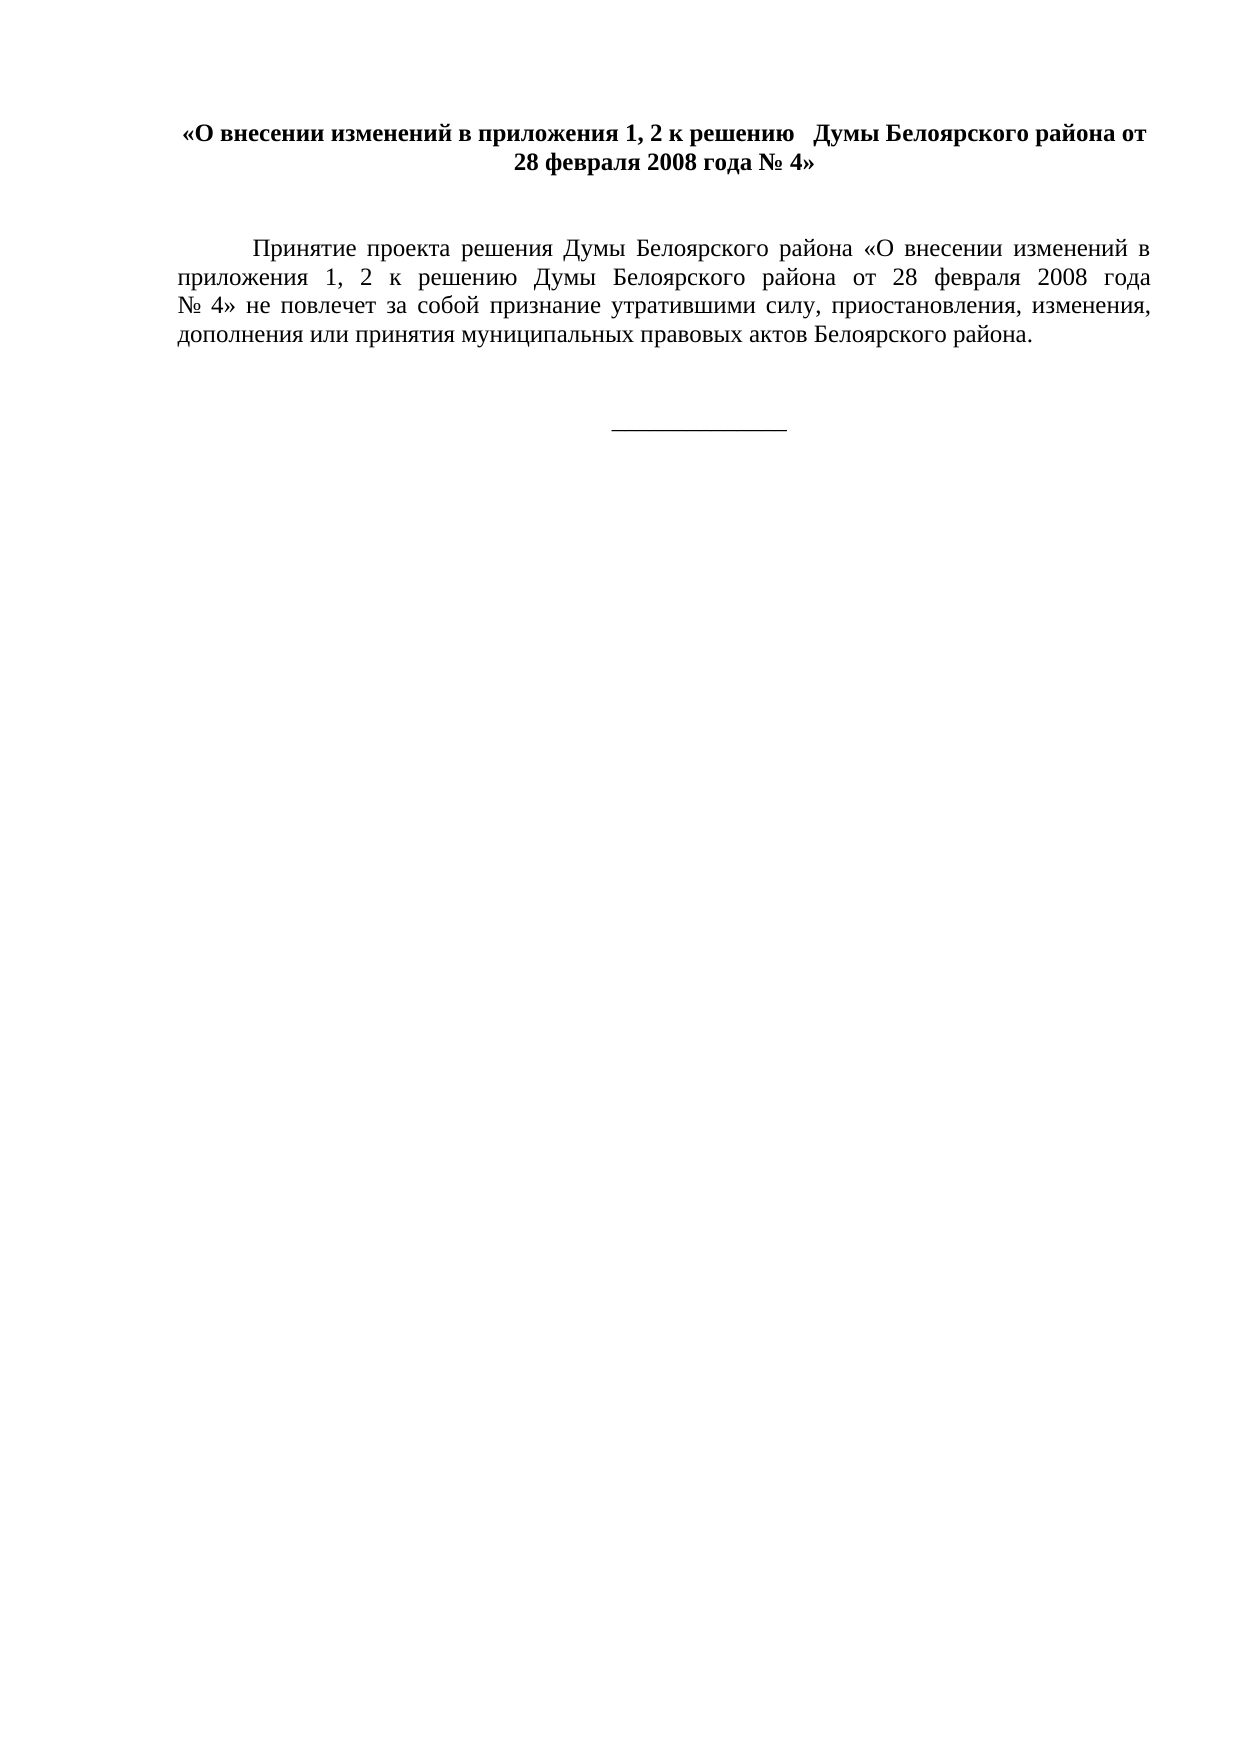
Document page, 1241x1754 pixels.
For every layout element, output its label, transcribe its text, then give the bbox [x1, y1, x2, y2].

text Принятие проекта решения Думы Белоярского района «О внесении изменений в приложения 1, 2 к решению Думы Белоярского района от 28 февраля 2008 года № 4» не повлечет за собой признание утратившими силу, приостановления, изменения, дополнения или принятия муниципальных правовых актов Белоярского района. [177, 233, 1152, 348]
text ______________ [177, 406, 1152, 434]
text «О внесении изменений в приложения 1, 2 к решению Думы Белоярского района от 28 февраля 2008 года № 4» [177, 118, 1152, 176]
